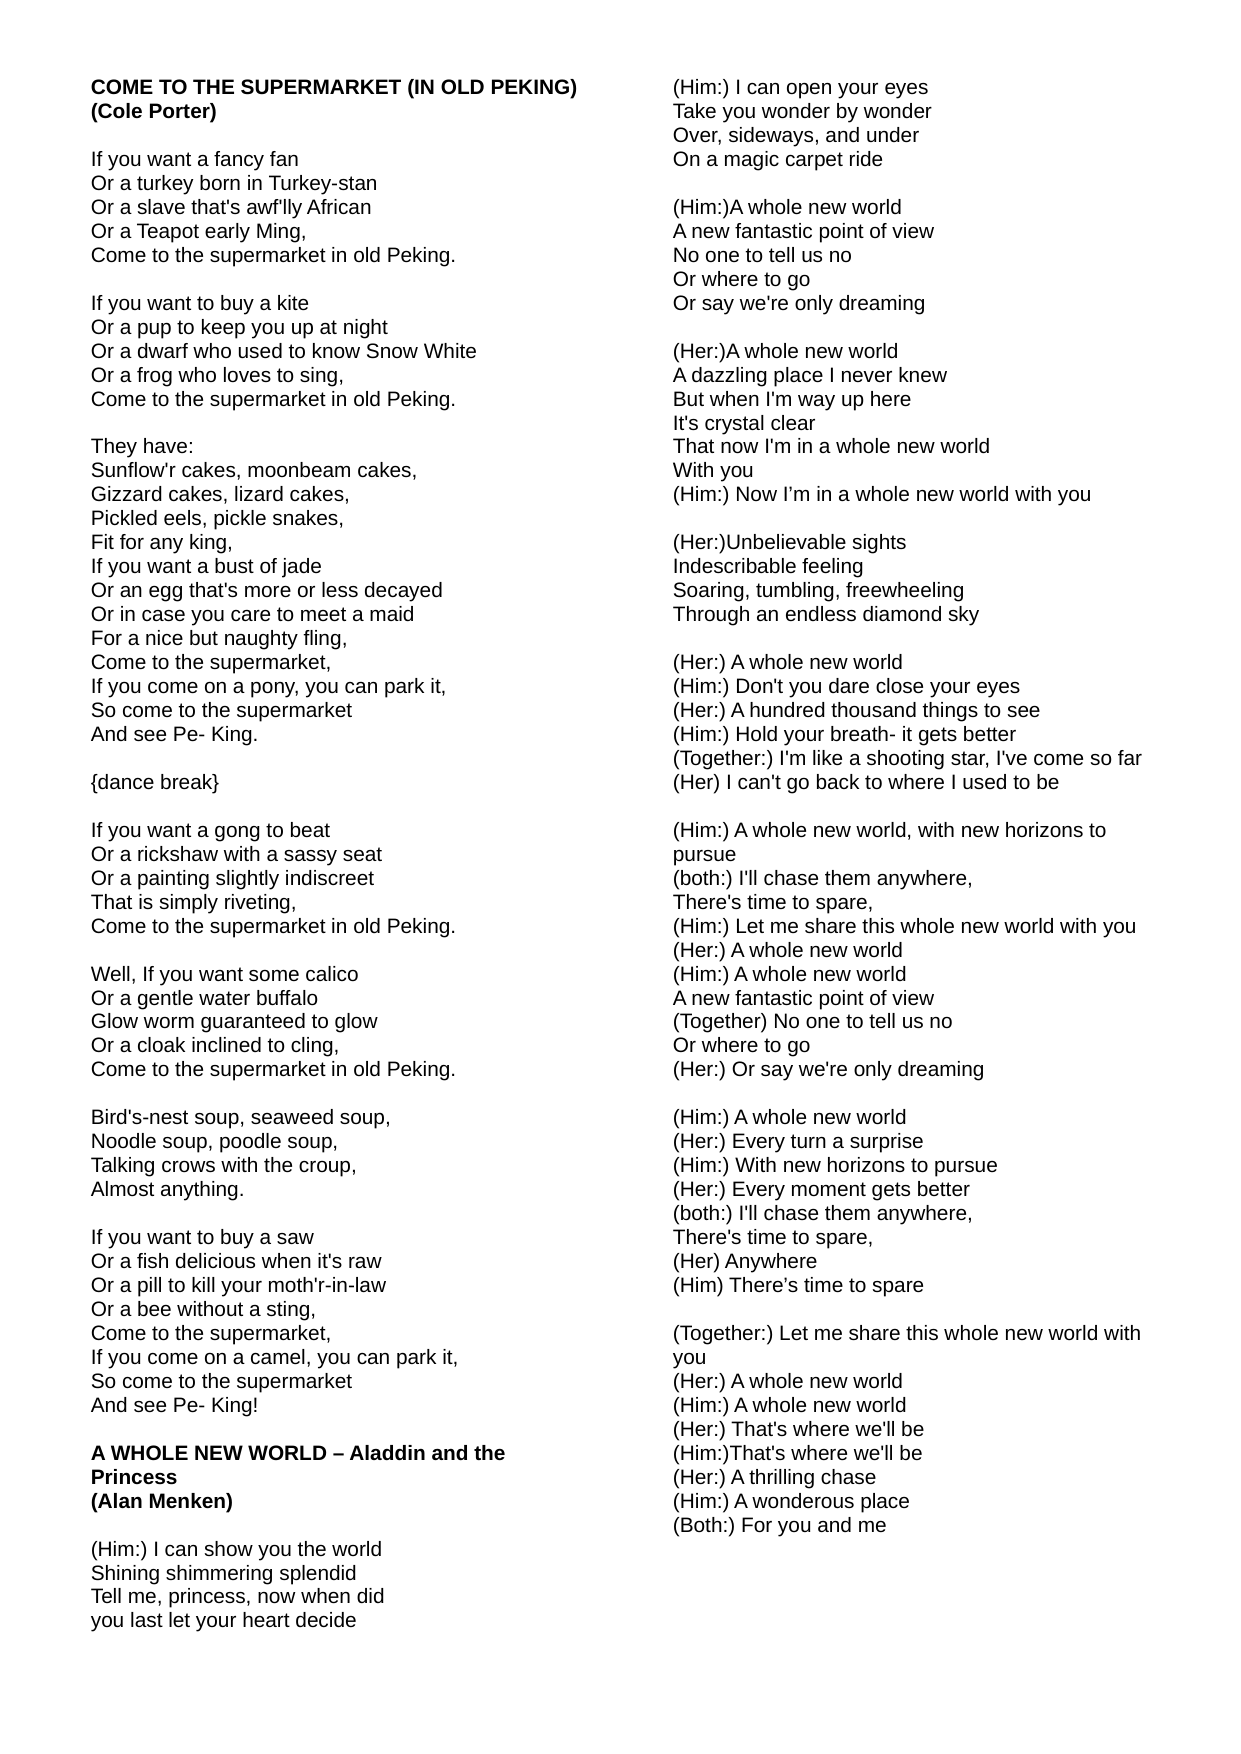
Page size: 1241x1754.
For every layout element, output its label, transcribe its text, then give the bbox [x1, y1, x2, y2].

text Or a fish delicious when it's raw [91, 1249, 583, 1273]
text Come to the supermarket in old Peking. [91, 1057, 583, 1081]
text COME TO THE SUPERMARKET (IN OLD PEKING) [91, 75, 583, 99]
text Come to the supermarket in old Peking. [91, 243, 583, 267]
text (Him:) A whole new world (Her:) Every turn a surprise (Him:) With new horizons to pursue (Her:) Every moment gets better [673, 1105, 1165, 1201]
text (Her:) A whole new world (Him:) A whole new world [673, 1369, 1165, 1417]
text Or a turkey born in Turkey-stan [91, 171, 583, 195]
text If you want a fancy fan [91, 147, 583, 171]
text And see Pe- King. [91, 722, 583, 746]
text Or a dwarf who used to know Snow White [91, 338, 583, 362]
text Or a gentle water buffalo [91, 985, 583, 1009]
text Come to the supermarket, [91, 650, 583, 674]
text (Him:) I can show you the world Shining shimmering splendid Tell me, princess, now when did you last let your heart decide (Him:) I can open your eyes Take you wonder by wonder Over, sideways, and under On a magic carpet ride (Him:)A whole new world A new fantastic point of view No one to tell us no Or where to go Or say we're only dreaming (Her:)A whole new world A dazzling place I never knew But when I'm way up here It's crystal clear That now I'm in a whole new world With you (Him:) Now I’m in a whole new world with you (Her:)Unbelievable sights Indescribable feeling Soaring, tumbling, freewheeling Through an endless diamond sky (Her:) A whole new world (Him:) Don't you dare close your eyes (Her:) A hundred thousand things to see (Him:) Hold your breath- it gets better (Together:) I'm like a shooting star, I've come so far [673, 75, 1165, 770]
text Or an egg that's more or less decayed [91, 578, 583, 602]
text Bird's-nest soup, seaweed soup, [91, 1105, 583, 1129]
text Come to the supermarket, [91, 1321, 583, 1345]
text (Her) Anywhere [673, 1249, 1165, 1273]
text So come to the supermarket [91, 698, 583, 722]
text (both:) I'll chase them anywhere, There's time to spare, [673, 1201, 1165, 1249]
text If you come on a pony, you can park it, [91, 674, 583, 698]
text Or a slave that's awf'lly African [91, 195, 583, 219]
text A new fantastic point of view (Together) No one to tell us no Or where to go (Her:) Or say we're only dreaming [673, 985, 1165, 1081]
text Talking crows with the croup, [91, 1153, 583, 1177]
text Or a rickshaw with a sassy seat [91, 842, 583, 866]
text Pickled eels, pickle snakes, [91, 506, 583, 530]
text That is simply riveting, [91, 889, 583, 913]
text Or a cloak inclined to cling, [91, 1033, 583, 1057]
text A WHOLE NEW WORLD – Aladdin and the Princess [91, 1441, 583, 1488]
text Come to the supermarket in old Peking. [91, 913, 583, 937]
text If you want a gong to beat [91, 818, 583, 842]
text Or in case you care to meet a maid [91, 602, 583, 626]
text And see Pe- King! [91, 1393, 583, 1417]
text Or a bee without a sting, [91, 1297, 583, 1321]
text Well, If you want some calico [91, 961, 583, 985]
text Gizzard cakes, lizard cakes, [91, 482, 583, 506]
text If you want to buy a saw [91, 1225, 583, 1249]
text Or a painting slightly indiscreet [91, 866, 583, 889]
text If you want to buy a kite [91, 291, 583, 314]
text (Her:) That's where we'll be (Him:)That's where we'll be (Her:) A thrilling chase (Him:) A wonderous place (Both:) For you and me [673, 1417, 1165, 1564]
text Or a Teapot early Ming, [91, 219, 583, 243]
text Or a pill to kill your moth'r-in-law [91, 1273, 583, 1297]
text (Her) I can't go back to where I used to be (Him:) A whole new world, with new horizons to pursue (both:) I'll chase them anywhere, There's time to spare, (Him:) Let me share this whole new world with you (Her:) A whole new world (Him:) A whole new world [673, 770, 1165, 985]
text If you want a bust of jade [91, 554, 583, 578]
text They have: [91, 434, 583, 458]
text (Cole Porter) [91, 99, 583, 123]
text Fit for any king, [91, 530, 583, 554]
text Noodle soup, poodle soup, [91, 1129, 583, 1153]
text If you come on a camel, you can park it, [91, 1345, 583, 1369]
text Sunflow'r cakes, moonbeam cakes, [91, 458, 583, 482]
text (Alan Menken) [91, 1488, 583, 1512]
text For a nice but naughty fling, [91, 626, 583, 650]
text Glow worm guaranteed to glow [91, 1009, 583, 1033]
text Or a frog who loves to sing, [91, 362, 583, 386]
text Or a pup to keep you up at night [91, 314, 583, 338]
text (Him) There’s time to spare [673, 1273, 1165, 1297]
text Come to the supermarket in old Peking. [91, 386, 583, 410]
text (Together:) Let me share this whole new world with you [673, 1321, 1165, 1369]
text (Him:) I can show you the world Shining shimmering splendid Tell me, princess, now when did you last let your heart decide (Him:) I can open your eyes Take you wonder by wonder Over, sideways, and under On a magic carpet ride (Him:)A whole new world A new fantastic point of view No one to tell us no Or where to go Or say we're only dreaming (Her:)A whole new world A dazzling place I never knew But when I'm way up here It's crystal clear That now I'm in a whole new world With you (Him:) Now I’m in a whole new world with you (Her:)Unbelievable sights Indescribable feeling Soaring, tumbling, freewheeling Through an endless diamond sky (Her:) A whole new world (Him:) Don't you dare close your eyes (Her:) A hundred thousand things to see (Him:) Hold your breath- it gets better (Together:) I'm like a shooting star, I've come so far [91, 1536, 583, 1656]
text {dance break} [91, 770, 583, 794]
text Almost anything. [91, 1177, 583, 1201]
text So come to the supermarket [91, 1369, 583, 1393]
